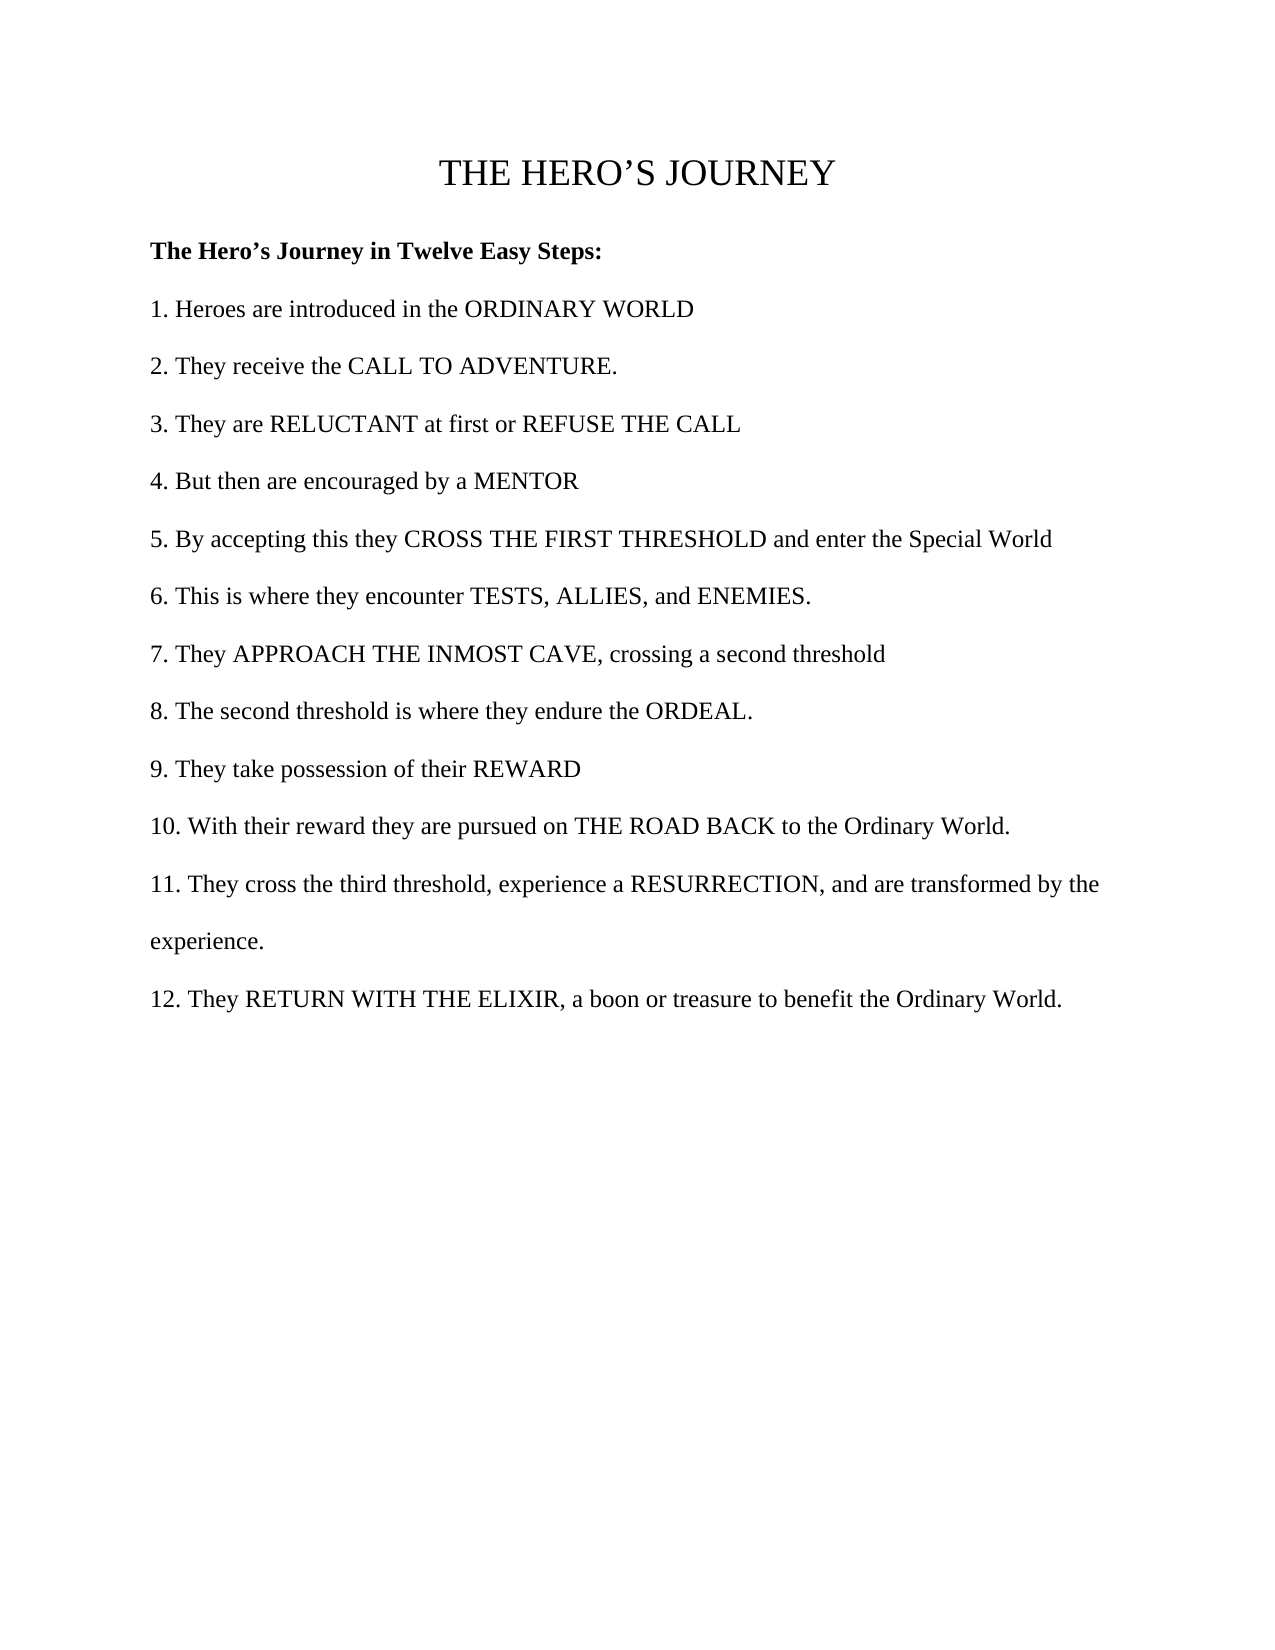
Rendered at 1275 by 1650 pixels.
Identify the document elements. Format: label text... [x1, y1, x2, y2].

text 5. By accepting this they CROSS THE FIRST THRESHOLD and enter the Special World [150, 524, 1125, 552]
text 9. They take possession of their REWARD [150, 754, 1125, 782]
text 2. They receive the CALL TO ADVENTURE. [150, 351, 1125, 380]
text 8. The second threshold is where they endure the ORDEAL. [150, 696, 1125, 725]
text 6. This is where they encounter TESTS, ALLIES, and ENEMIES. [150, 581, 1125, 610]
text 1. Heroes are introduced in the ORDINARY WORLD [150, 294, 1125, 322]
text THE HERO’S JOURNEY [150, 150, 1125, 193]
text 3. They are RELUCTANT at first or REFUSE THE CALL [150, 409, 1125, 437]
text 11. They cross the third threshold, experience a RESURRECTION, and are transformed by the experience. [150, 869, 1125, 955]
text The Hero’s Journey in Twelve Easy Steps: [150, 236, 1125, 265]
text 12. They RETURN WITH THE ELIXIR, a boon or treasure to benefit the Ordinary World. [150, 984, 1125, 1012]
text 10. With their reward they are pursued on THE ROAD BACK to the Ordinary World. [150, 811, 1125, 840]
text 4. But then are encouraged by a MENTOR [150, 466, 1125, 495]
text 7. They APPROACH THE INMOST CAVE, crossing a second threshold [150, 639, 1125, 667]
